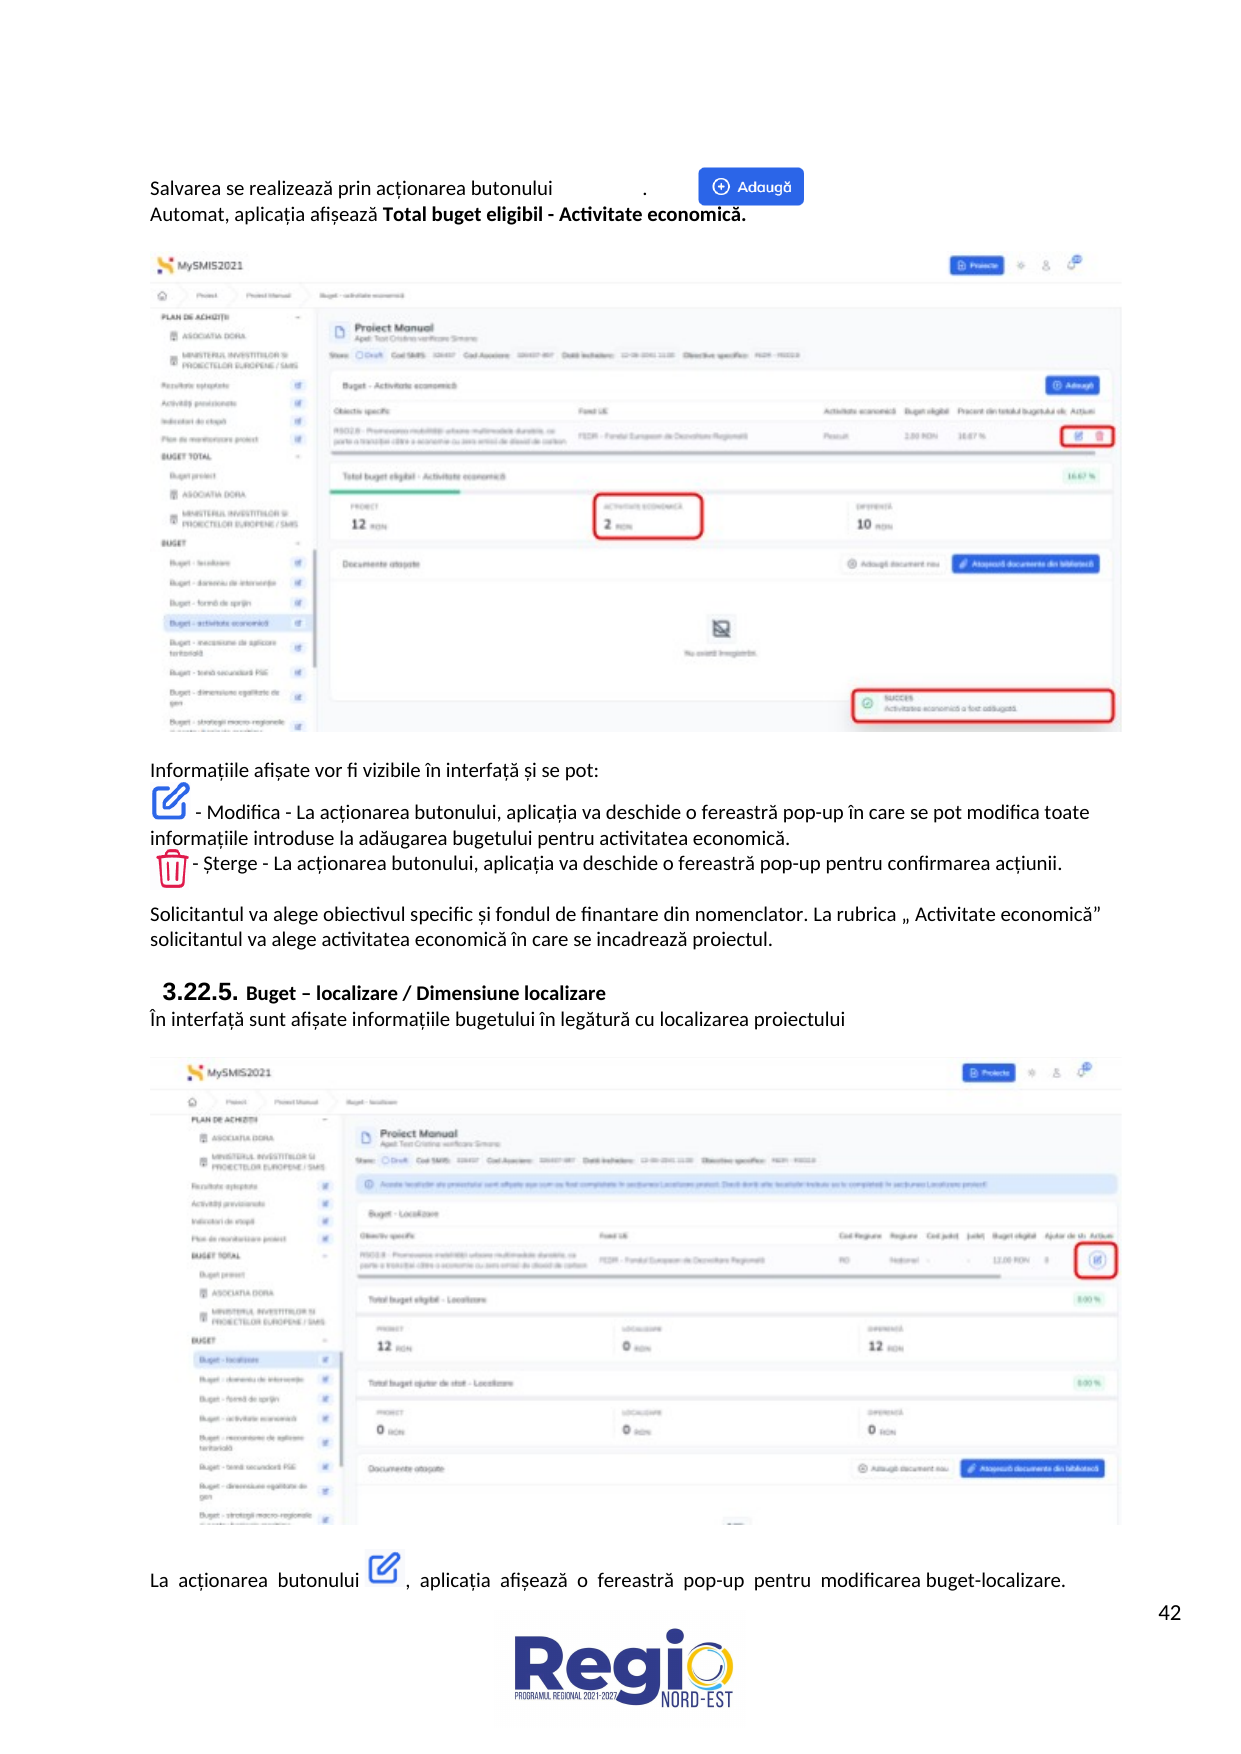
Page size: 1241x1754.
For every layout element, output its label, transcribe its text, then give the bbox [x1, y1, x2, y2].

picture [697, 166, 805, 175]
text Salvarea se realizează prin acționarea butonului . [150, 175, 1181, 201]
picture [150, 1057, 1122, 1525]
list Buget – localizare / Dimensiune localizare [162, 977, 1181, 1006]
text Automat, aplicația afișează Total buget eligibil - Activitate economică. [150, 201, 1181, 226]
picture [150, 251, 1122, 732]
text Solicitantul va alege obiectivul specific și fondul de finantare din nomenclator. La rubrica „ Activitate economică” solicitantul va alege activitatea economică în care se incadrează proiectul. [150, 901, 1181, 952]
text La acționarea butonului , aplicația afișează o fereastră pop-up pentru modificarea buget-localizare. [150, 1549, 1181, 1592]
text - Modifica - La acționarea butonului, aplicația va deschide o fereastră pop-up în care se pot modifica toate informațiile introduse la adăugarea bugetului pentru activitatea economică. [150, 782, 1181, 850]
picture [364, 1549, 406, 1587]
picture [150, 782, 191, 820]
picture [150, 876, 189, 890]
picture [494, 1610, 747, 1728]
text Informațiile afișate vor fi vizibile în interfață și se pot: [150, 757, 1181, 782]
text În interfață sunt afișate informațiile bugetului în legătură cu localizarea proiectului [150, 1006, 1181, 1032]
text - Șterge - La acționarea butonului, aplicația va deschide o fereastră pop-up pentru confirmarea acțiunii. [150, 850, 1181, 876]
